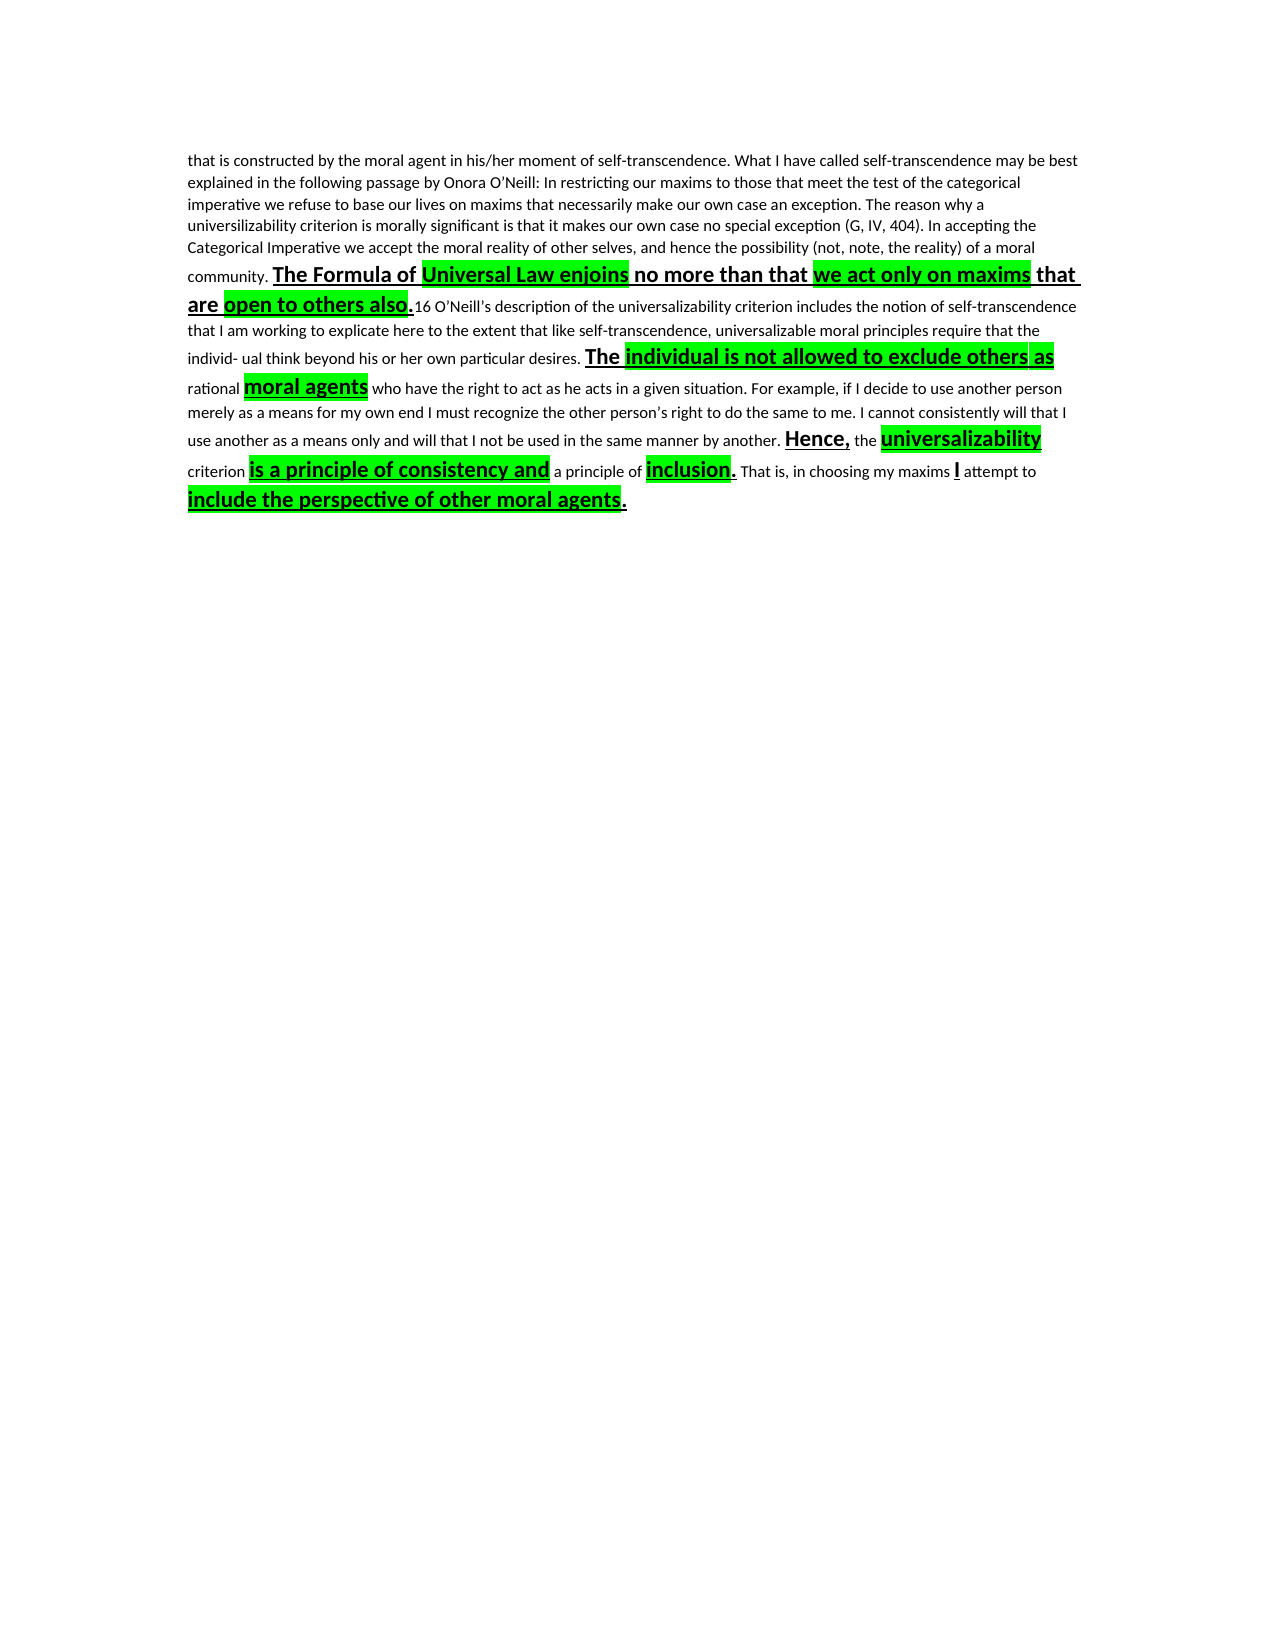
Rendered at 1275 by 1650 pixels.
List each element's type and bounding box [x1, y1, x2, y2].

text [187, 150, 1087, 513]
